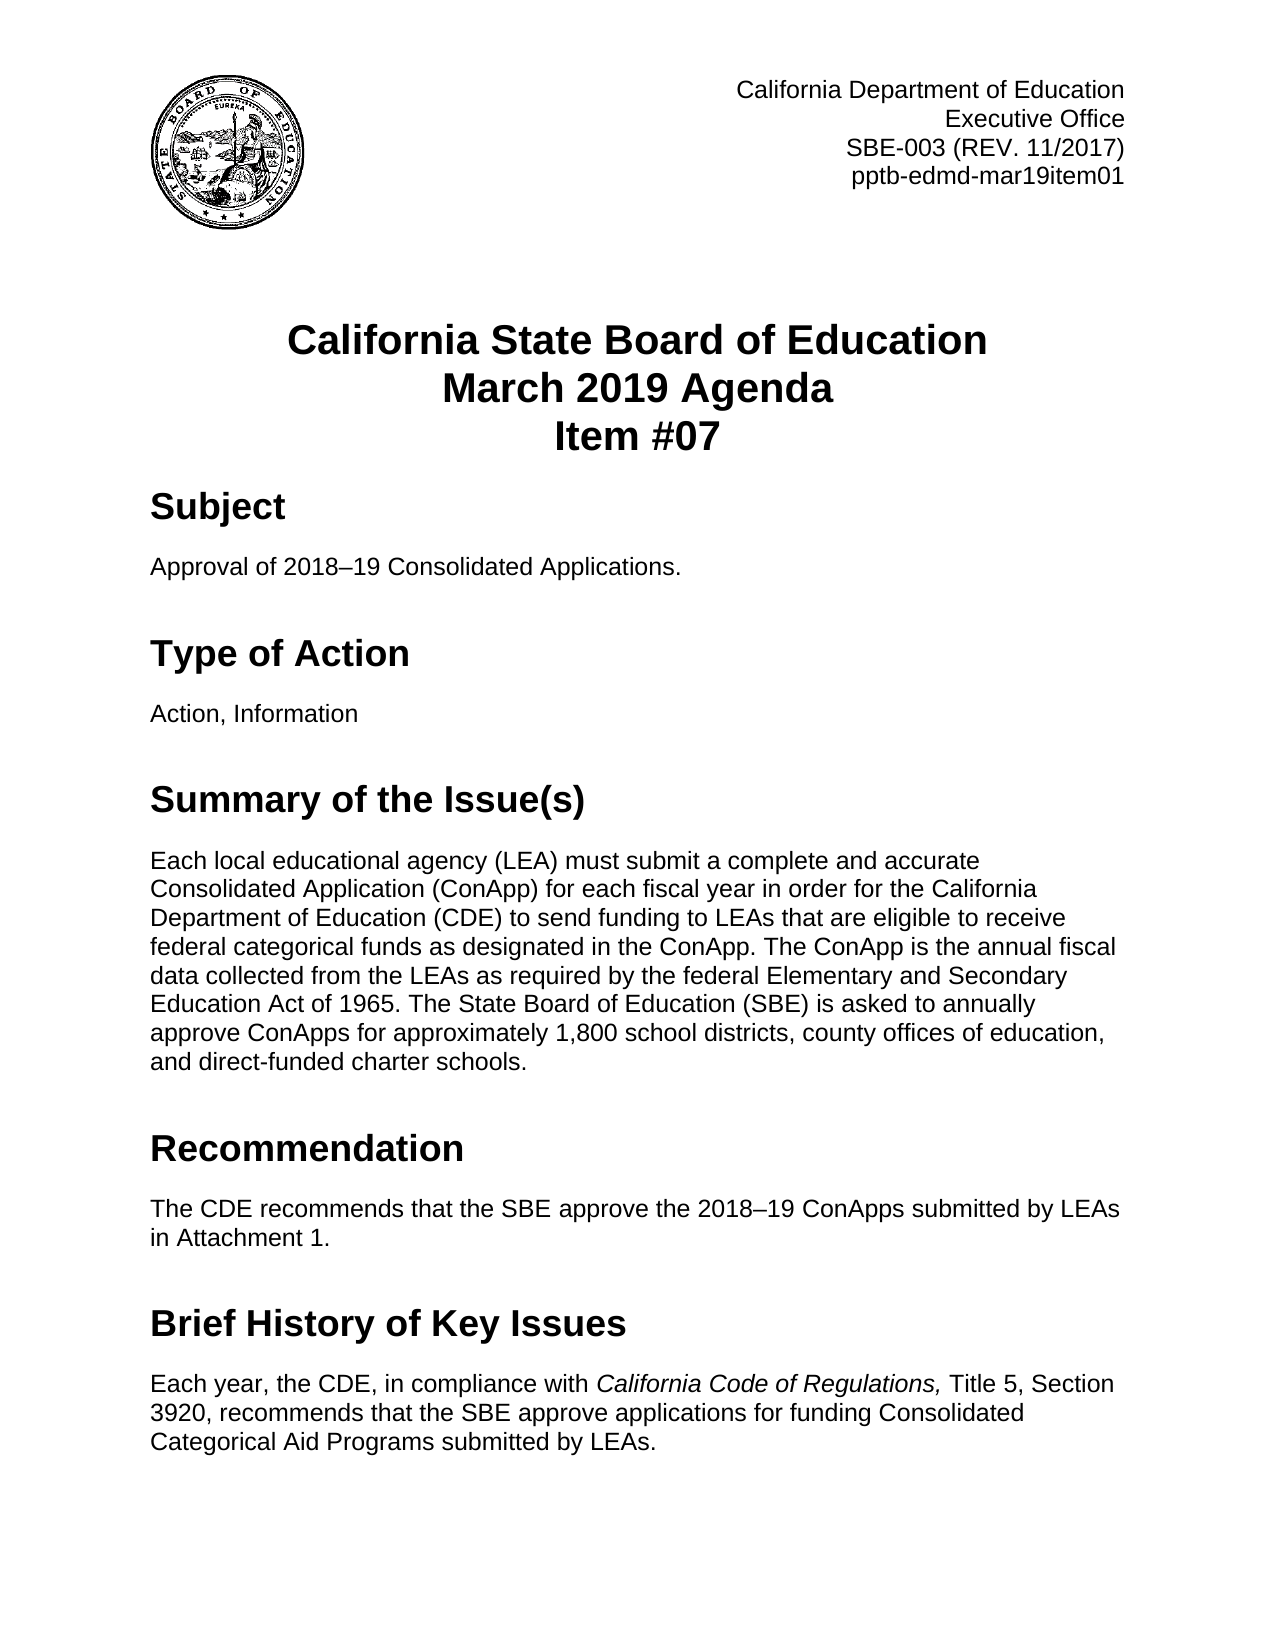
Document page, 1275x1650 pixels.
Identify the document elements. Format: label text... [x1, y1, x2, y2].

subtitle Summary of the Issue(s) [150, 778, 1125, 821]
subtitle Type of Action [150, 631, 1125, 674]
text Action, Information [150, 699, 1125, 728]
picture [150, 75, 305, 230]
text Approval of 2018–19 Consolidated Applications. [150, 552, 1125, 581]
text The CDE recommends that the SBE approve the 2018–19 ConApps submitted by LEAs in Attachment 1. [150, 1194, 1125, 1251]
text pptb-edmd-mar19item01 [675, 161, 1125, 190]
subtitle Brief History of Key Issues [150, 1301, 1125, 1344]
text California Department of Education [675, 75, 1125, 104]
text SBE-003 (REV. 11/2017) [675, 132, 1125, 161]
text Executive Office [675, 104, 1125, 132]
text Each year, the CDE, in compliance with California Code of Regulations, Title 5, Section 3920, recommends that the SBE approve applications for funding Consolidated Categorical Aid Programs submitted by LEAs. [150, 1369, 1125, 1456]
subtitle Subject [150, 484, 1125, 527]
subtitle Recommendation [150, 1126, 1125, 1169]
subtitle California State Board of Education March 2019 Agenda Item #07 [150, 315, 1125, 459]
text Each local educational agency (LEA) must submit a complete and accurate Consolidated Application (ConApp) for each fiscal year in order for the California Department of Education (CDE) to send funding to LEAs that are eligible to receive federal categorical funds as designated in the ConApp. The ConApp is the annual fiscal data collected from the LEAs as required by the federal Elementary and Secondary Education Act of 1965. The State Board of Education (SBE) is asked to annually approve ConApps for approximately 1,800 school districts, county offices of education, and direct-funded charter schools. [150, 846, 1125, 1076]
